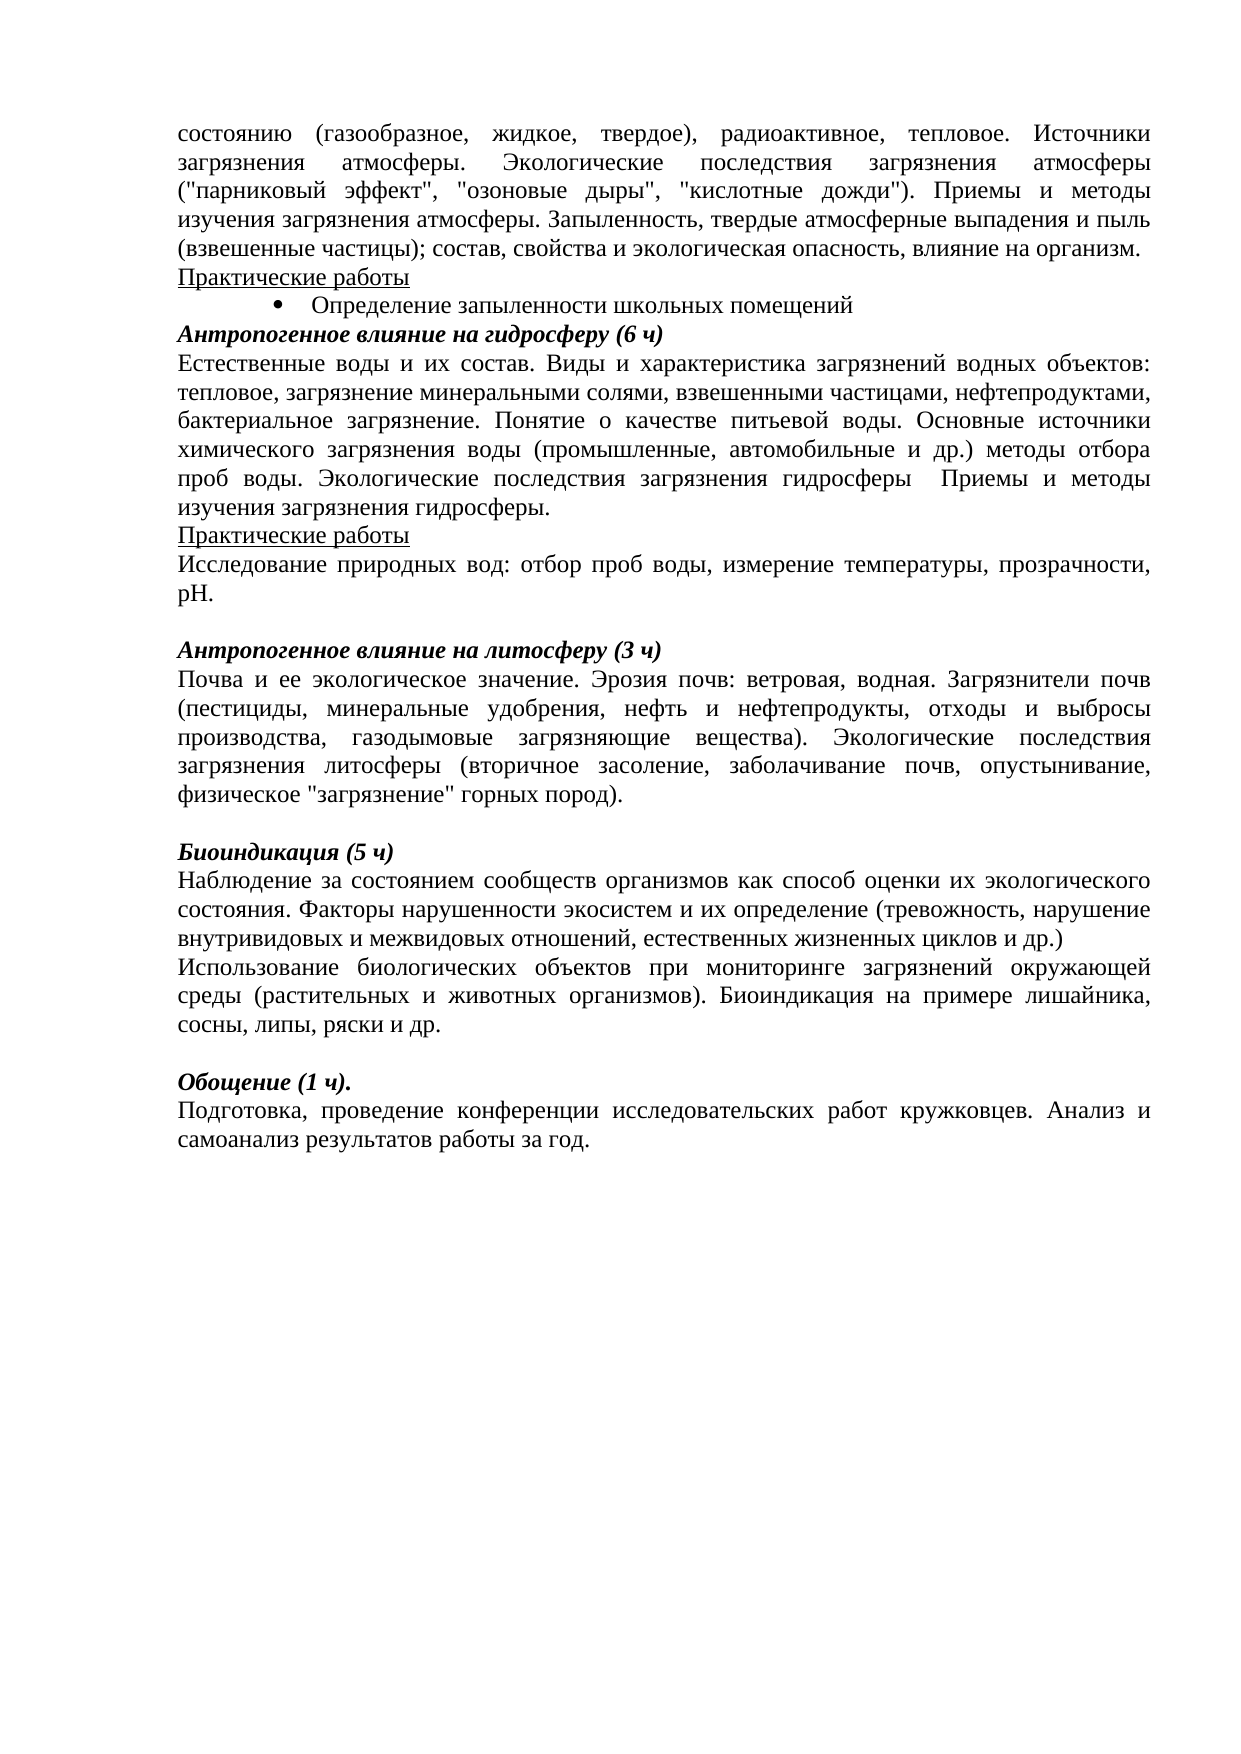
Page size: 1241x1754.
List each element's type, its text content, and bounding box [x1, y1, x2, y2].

text Практические работы [177, 521, 1152, 549]
text Почва и ее экологическое значение. Эрозия почв: ветровая, водная. Загрязнители почв (пестициды, минеральные удобрения, нефть и нефтепродукты, отходы и выбросы производства, газодымовые загрязняющие вещества). Экологические последствия загрязнения литосферы (вторичное засоление, заболачивание почв, опустынивание, физическое "загрязнение" горных пород). [177, 664, 1152, 808]
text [177, 118, 1152, 262]
text Биоиндикация (5 ч) [177, 837, 1152, 866]
text Антропогенное влияние на гидросферу (6 ч) [177, 319, 1152, 348]
text Обощение (1 ч). [177, 1067, 1152, 1096]
text Исследование природных вод: отбор проб воды, измерение температуры, прозрачности, рН. [177, 549, 1152, 607]
list Определение запыленности школьных помещений [274, 291, 1152, 319]
text Использование биологических объектов при мониторинге загрязнений окружающей среды (растительных и животных организмов). Биоиндикация на примере лишайника, сосны, липы, ряски и др. [177, 952, 1152, 1038]
text Подготовка, проведение конференции исследовательских работ кружковцев. Анализ и самоанализ результатов работы за год. [177, 1096, 1152, 1153]
text Наблюдение за состоянием сообществ организмов как способ оценки их экологического состояния. Факторы нарушенности экосистем и их определение (тревожность, нарушение внутривидовых и межвидовых отношений, естественных жизненных циклов и др.) [177, 866, 1152, 952]
text Практические работы [177, 262, 1152, 291]
text Антропогенное влияние на литосферу (3 ч) [177, 636, 1152, 664]
text Естественные воды и их состав. Виды и характеристика загрязнений водных объектов: тепловое, загрязнение минеральными солями, взвешенными частицами, нефтепродуктами, бактериальное загрязнение. Понятие о качестве питьевой воды. Основные источники химического загрязнения воды (промышленные, автомобильные и др.) методы отбора проб воды. Экологические последствия загрязнения гидросферы Приемы и методы изучения загрязнения гидросферы. [177, 348, 1152, 521]
